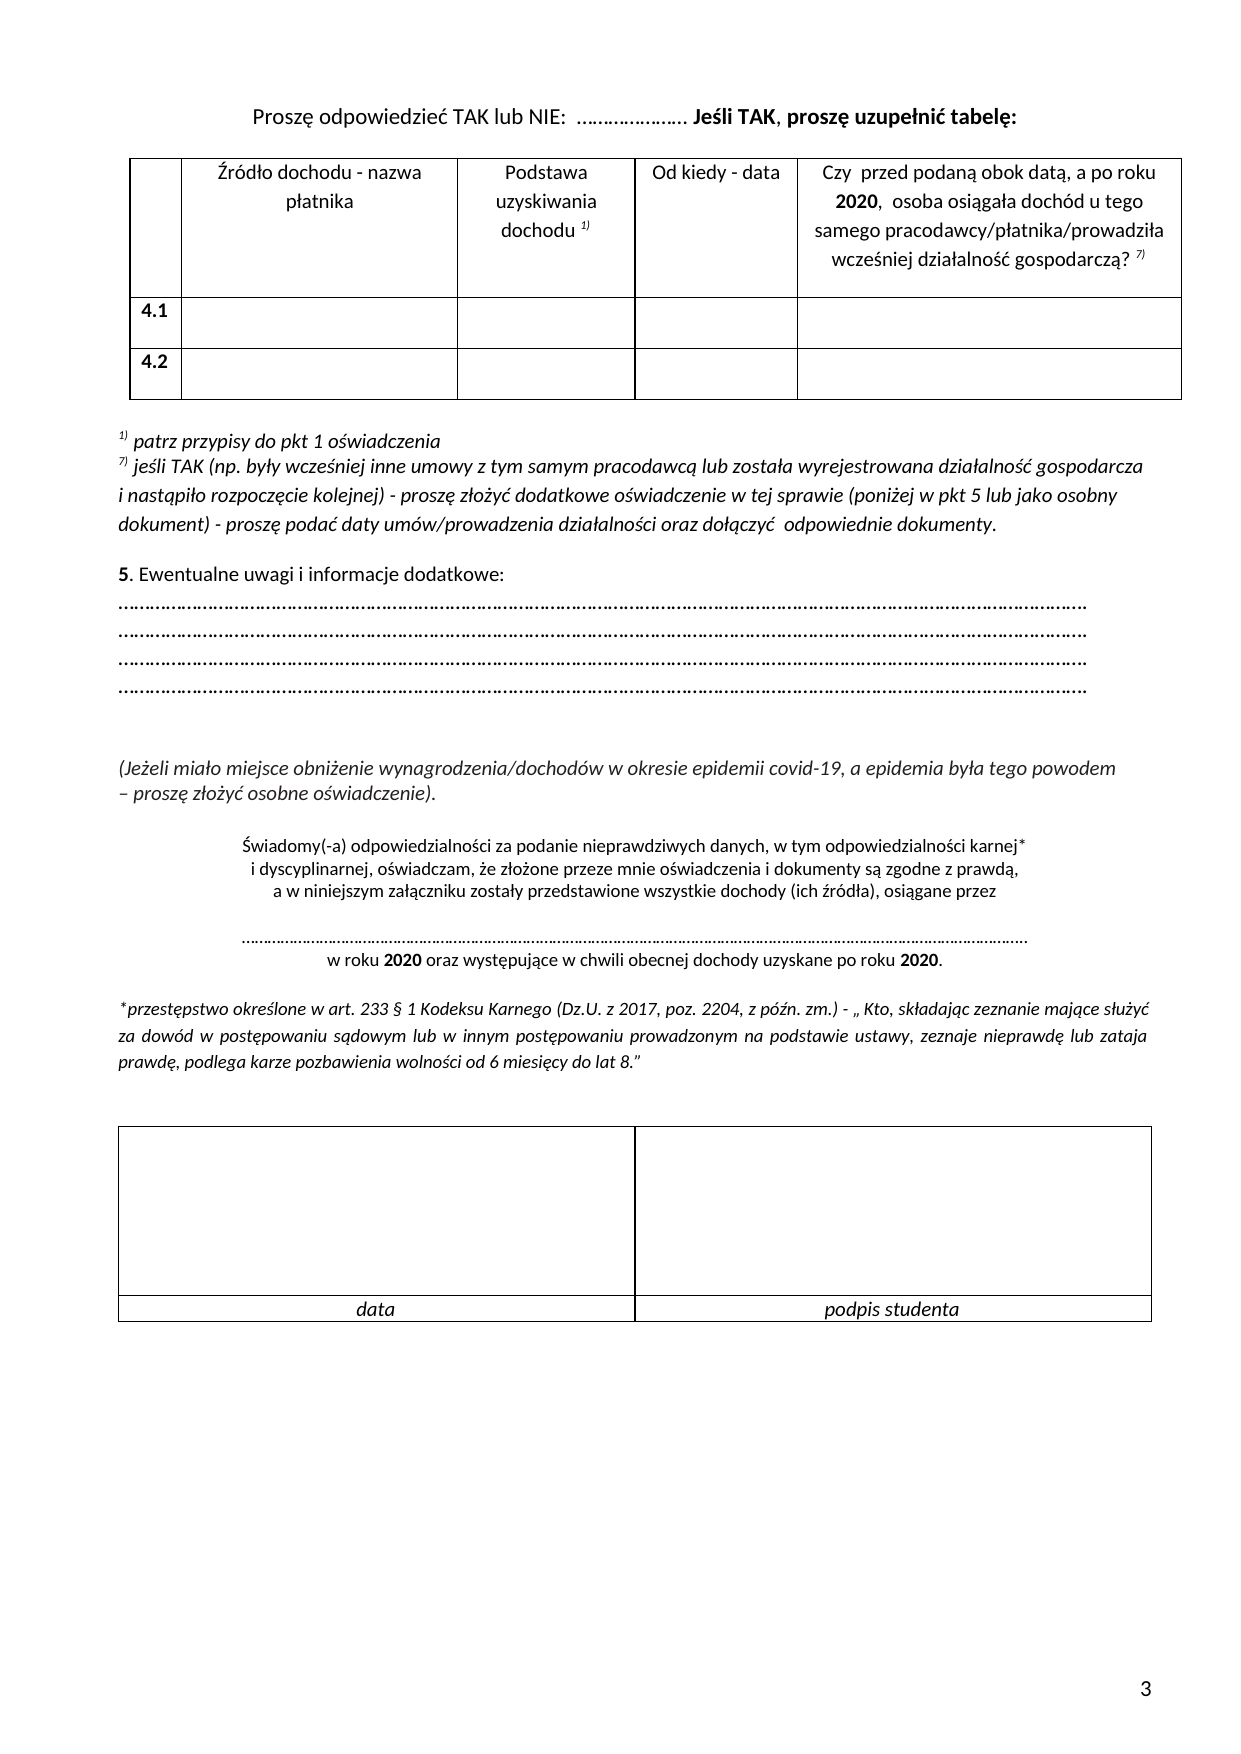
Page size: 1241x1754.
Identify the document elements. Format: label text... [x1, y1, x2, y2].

text …………………………………………………………………………………………………………………………………………………………………. [118, 615, 1152, 643]
table_cell [458, 298, 634, 348]
text – proszę złożyć osobne oświadczenie). [118, 781, 1152, 806]
table_cell data [119, 1296, 634, 1321]
table_cell [636, 349, 797, 399]
table_header Od kiedy - data [636, 159, 797, 297]
text 5. Ewentualne uwagi i informacje dodatkowe: [118, 562, 1152, 587]
text Świadomy(-a) odpowiedzialności za podanie nieprawdziwych danych, w tym odpowiedzialności karnej* [118, 834, 1152, 857]
text …………………………………………………………………………………………………………………………………………………………………. [118, 587, 1152, 615]
text w roku 2020 oraz występujące w chwili obecnej dochody uzyskane po roku 2020. [118, 948, 1152, 971]
table_cell [182, 349, 457, 399]
table_header Czy przed podaną obok datą, a po roku 2020, osoba osiągała dochód u tego samego pracodawcy/płatnika/prowadziła wcześniej działalność gospodarczą? 7) [798, 159, 1181, 297]
text Proszę odpowiedzieć TAK lub NIE: ………………… Jeśli TAK, proszę uzupełnić tabelę: [118, 102, 1152, 130]
text ……………………………………………………………………………………………………………………………………………………………….. [118, 925, 1152, 948]
table_cell 4.1 [131, 298, 181, 348]
text …………………………………………………………………………………………………………………………………………………………………. [118, 643, 1152, 671]
text …………………………………………………………………………………………………………………………………………………………………. [118, 671, 1152, 699]
text a w niniejszym załączniku zostały przedstawione wszystkie dochody (ich źródła), osiągane przez [118, 879, 1152, 902]
table_header [131, 159, 181, 297]
text i dyscyplinarnej, oświadczam, że złożone przeze mnie oświadczenia i dokumenty są zgodne z prawdą, [118, 857, 1152, 879]
table_cell podpis studenta [636, 1296, 1151, 1321]
table_cell [636, 298, 797, 348]
text 1) patrz przypisy do pkt 1 oświadczenia [118, 428, 1152, 453]
table_header Podstawa uzyskiwania dochodu 1) [458, 159, 634, 297]
table_cell [798, 298, 1181, 348]
table_cell 4.2 [131, 349, 181, 399]
table_cell [798, 349, 1181, 399]
text *przestępstwo określone w art. 233 § 1 Kodeksu Karnego (Dz.U. z 2017, poz. 2204, z późn. zm.) - „Kto, składając zeznanie mające służyć za dowód w postępowaniu sądowym lub w innym postępowaniu prowadzonym na podstawie ustawy, zeznaje nieprawdę lub zataja prawdę, podlega karze pozbawienia wolności od 6 miesięcy do lat 8.” [118, 971, 1152, 1073]
table_cell [182, 298, 457, 348]
table_header [119, 1127, 634, 1295]
table_cell [458, 349, 634, 399]
text (Jeżeli miało miejsce obniżenie wynagrodzenia/dochodów w okresie epidemii covid-19, a epidemia była tego powodem [118, 755, 1152, 780]
table_header Źródło dochodu - nazwa płatnika [182, 159, 457, 297]
table_header [636, 1127, 1151, 1295]
text 7) jeśli TAK (np. były wcześniej inne umowy z tym samym pracodawcą lub została wyrejestrowana działalność gospodarcza i nastąpiło rozpoczęcie kolejnej) - proszę złożyć dodatkowe oświadczenie w tej sprawie (poniżej w pkt 5 lub jako osobny dokument) - proszę podać daty umów/prowadzenia działalności oraz dołączyć odpowiednie dokumenty. [118, 453, 1152, 537]
